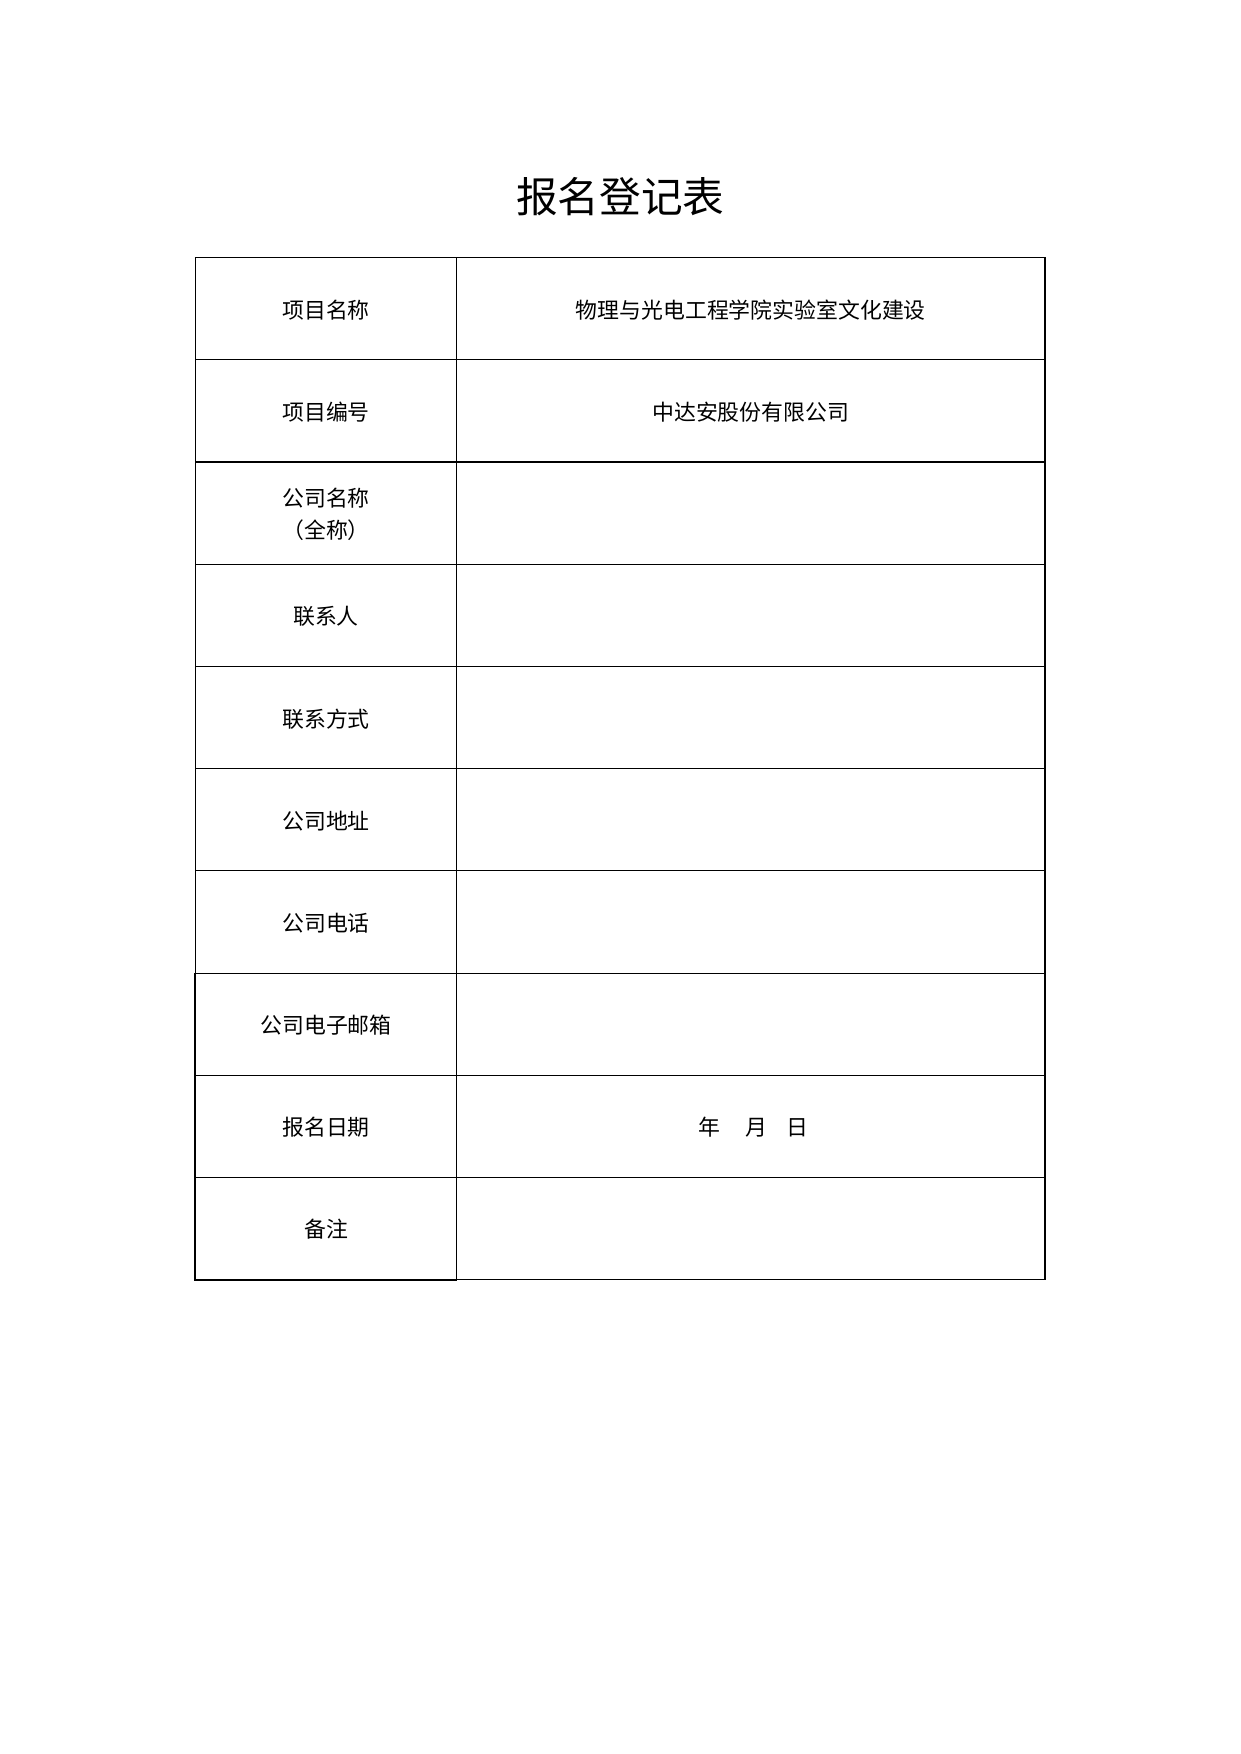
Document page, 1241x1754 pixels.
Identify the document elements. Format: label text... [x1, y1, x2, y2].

table_cell 公司地址 [196, 769, 456, 870]
table_cell 公司电子邮箱 [196, 974, 456, 1074]
table_cell [457, 667, 1044, 768]
table_cell [457, 565, 1044, 666]
table_cell 年 月 日 [457, 1076, 1044, 1177]
table_cell 备注 [196, 1178, 456, 1279]
table_cell 公司电话 [196, 871, 456, 972]
table_cell 公司名称 （全称） [196, 463, 456, 564]
table_cell [457, 1178, 1044, 1279]
table_cell [457, 974, 1044, 1074]
table_cell 项目编号 [196, 360, 456, 461]
table_header 项目名称 [196, 258, 456, 359]
table_cell 报名日期 [196, 1076, 456, 1177]
table_cell 联系方式 [196, 667, 456, 768]
table_cell [457, 463, 1044, 564]
table_cell [457, 769, 1044, 870]
table_header 物理与光电工程学院实验室文化建设 [457, 258, 1044, 359]
table_cell 中达安股份有限公司 [457, 360, 1044, 461]
table_cell [457, 871, 1044, 972]
table_cell 联系人 [196, 565, 456, 666]
list 报名登记表 [187, 162, 1053, 227]
